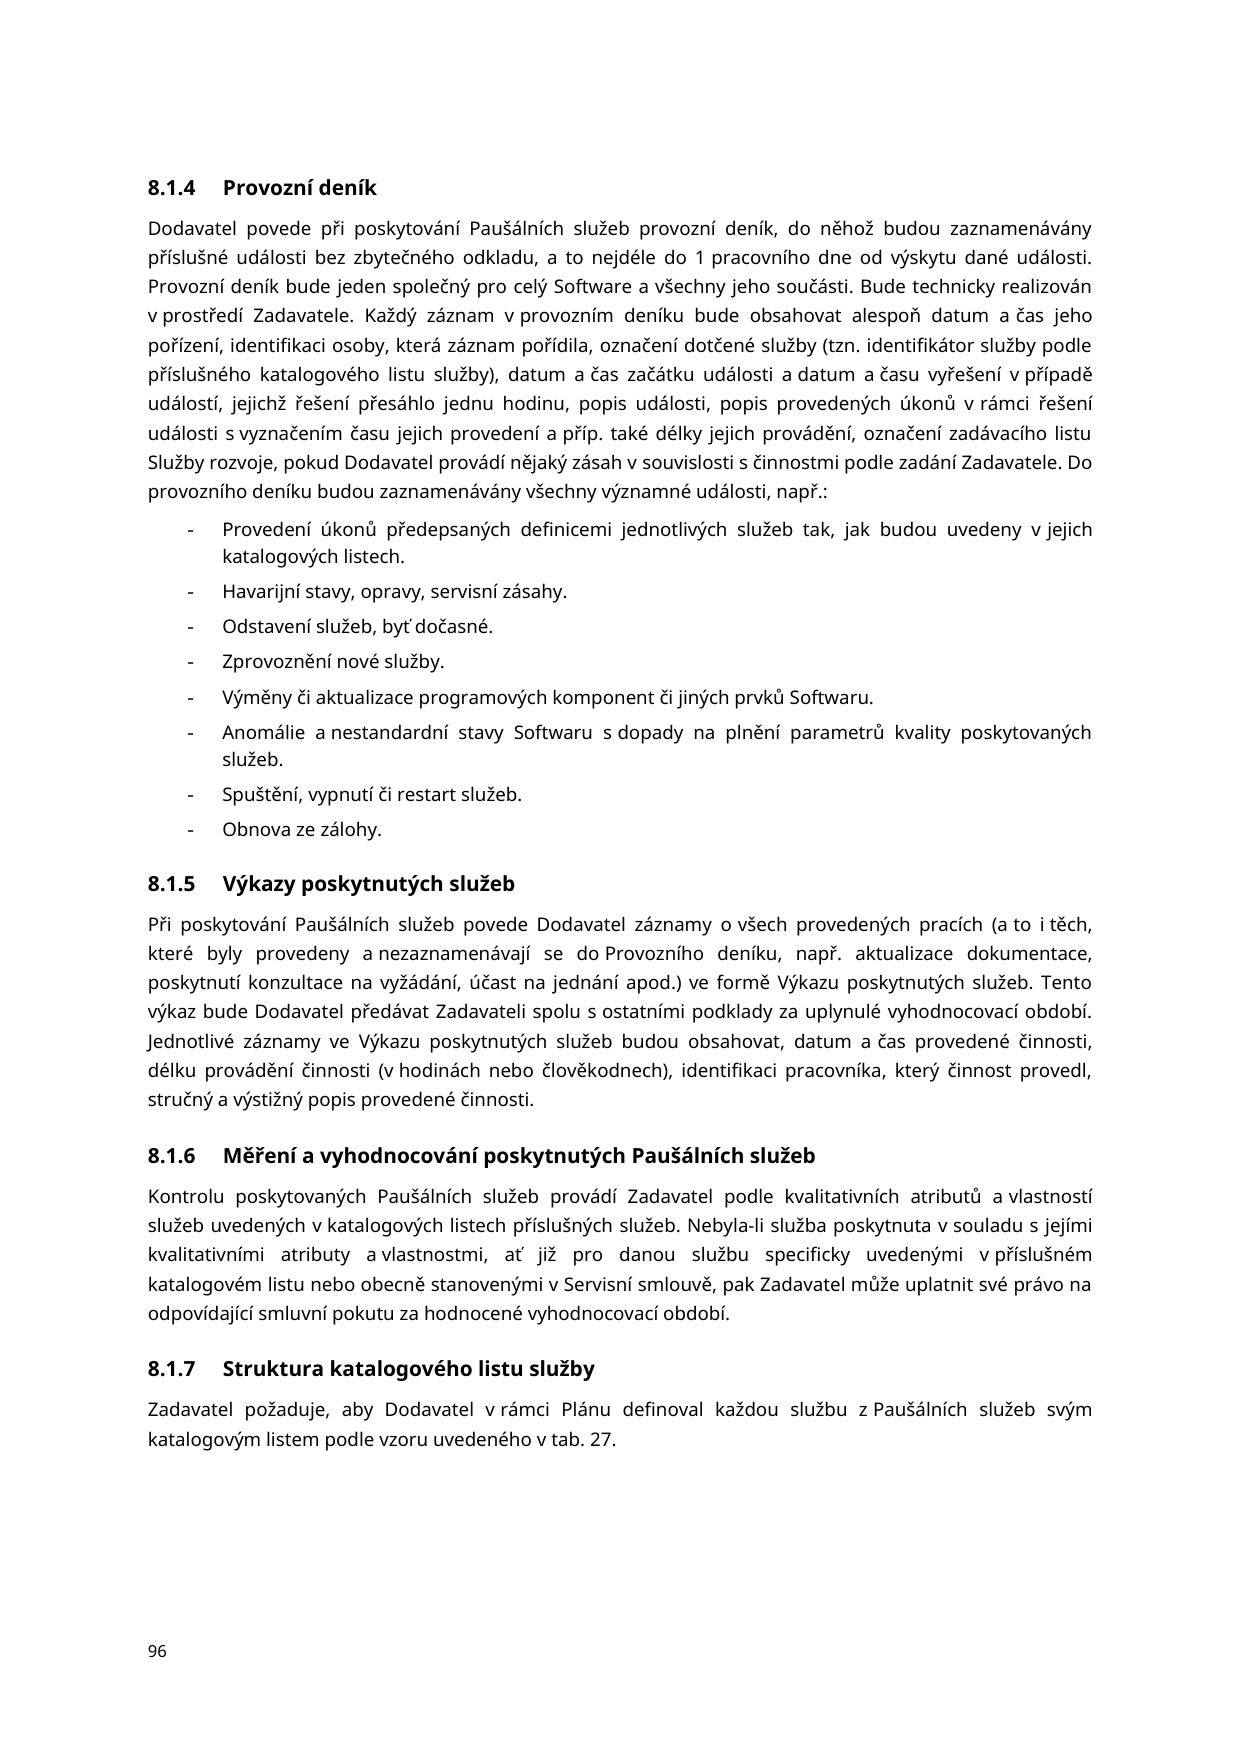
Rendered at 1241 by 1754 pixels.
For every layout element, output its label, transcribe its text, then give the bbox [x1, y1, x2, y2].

list Havarijní stavy, opravy, servisní zásahy. [185, 578, 1093, 604]
subtitle Měření a vyhodnocování poskytnutých Paušálních služeb [148, 1141, 1093, 1169]
subtitle Provozní deník [148, 173, 1093, 201]
text Při poskytování Paušálních služeb povede Dodavatel záznamy o všech provedených pracích (a to i těch, které byly provedeny a nezaznamenávají se do Provozního deníku, např. aktualizace dokumentace, poskytnutí konzultace na vyžádání, účast na jednání apod.) ve formě Výkazu poskytnutých služeb. Tento výkaz bude Dodavatel předávat Zadavateli spolu s ostatními podklady za uplynulé vyhodnocovací období. Jednotlivé záznamy ve Výkazu poskytnutých služeb budou obsahovat, datum a čas provedené činnosti, délku provádění činnosti (v hodinách nebo člověkodnech), identifikaci pracovníka, který činnost provedl, stručný a výstižný popis provedené činnosti. [148, 911, 1093, 1112]
text Dodavatel povede při poskytování Paušálních služeb provozní deník, do něhož budou zaznamenávány příslušné události bez zbytečného odkladu, a to nejdéle do 1 pracovního dne od výskytu dané události. Provozní deník bude jeden společný pro celý Software a všechny jeho součásti. Bude technicky realizován v prostředí Zadavatele. Každý záznam v provozním deníku bude obsahovat alespoň datum a čas jeho pořízení, identifikaci osoby, která záznam pořídila, označení dotčené služby (tzn. identifikátor služby podle příslušného katalogového listu služby), datum a čas začátku události a datum a času vyřešení v případě událostí, jejichž řešení přesáhlo jednu hodinu, popis události, popis provedených úkonů v rámci řešení události s vyznačením času jejich provedení a příp. také délky jejich provádění, označení zadávacího listu Služby rozvoje, pokud Dodavatel provádí nějaký zásah v souvislosti s činnostmi podle zadání Zadavatele. Do provozního deníku budou zaznamenávány všechny významné události, např.: [148, 215, 1093, 504]
list Provedení úkonů předepsaných definicemi jednotlivých služeb tak, jak budou uvedeny v jejich katalogových listech. [185, 516, 1093, 568]
text Zadavatel požaduje, aby Dodavatel v rámci Plánu definoval každou službu z Paušálních služeb svým katalogovým listem podle vzoru uvedeného v tab. 27. [148, 1397, 1093, 1452]
list Výměny či aktualizace programových komponent či jiných prvků Softwaru. [185, 684, 1093, 710]
list Zprovoznění nové služby. [185, 649, 1093, 674]
list Odstavení služeb, byť dočasné. [185, 613, 1093, 639]
text Kontrolu poskytovaných Paušálních služeb provádí Zadavatel podle kvalitativních atributů a vlastností služeb uvedených v katalogových listech příslušných služeb. Nebyla-li služba poskytnuta v souladu s jejími kvalitativními atributy a vlastnostmi, ať již pro danou službu specificky uvedenými v příslušném katalogovém listu nebo obecně stanovenými v Servisní smlouvě, pak Zadavatel může uplatnit své právo na odpovídající smluvní pokutu za hodnocené vyhodnocovací období. [148, 1183, 1093, 1326]
list Spuštění, vypnutí či restart služeb. [185, 781, 1093, 807]
list Anomálie a nestandardní stavy Softwaru s dopady na plnění parametrů kvality poskytovaných služeb. [185, 719, 1093, 772]
subtitle Výkazy poskytnutých služeb [148, 869, 1093, 897]
list Obnova ze zálohy. [185, 817, 1093, 842]
subtitle Struktura katalogového listu služby [148, 1354, 1093, 1383]
